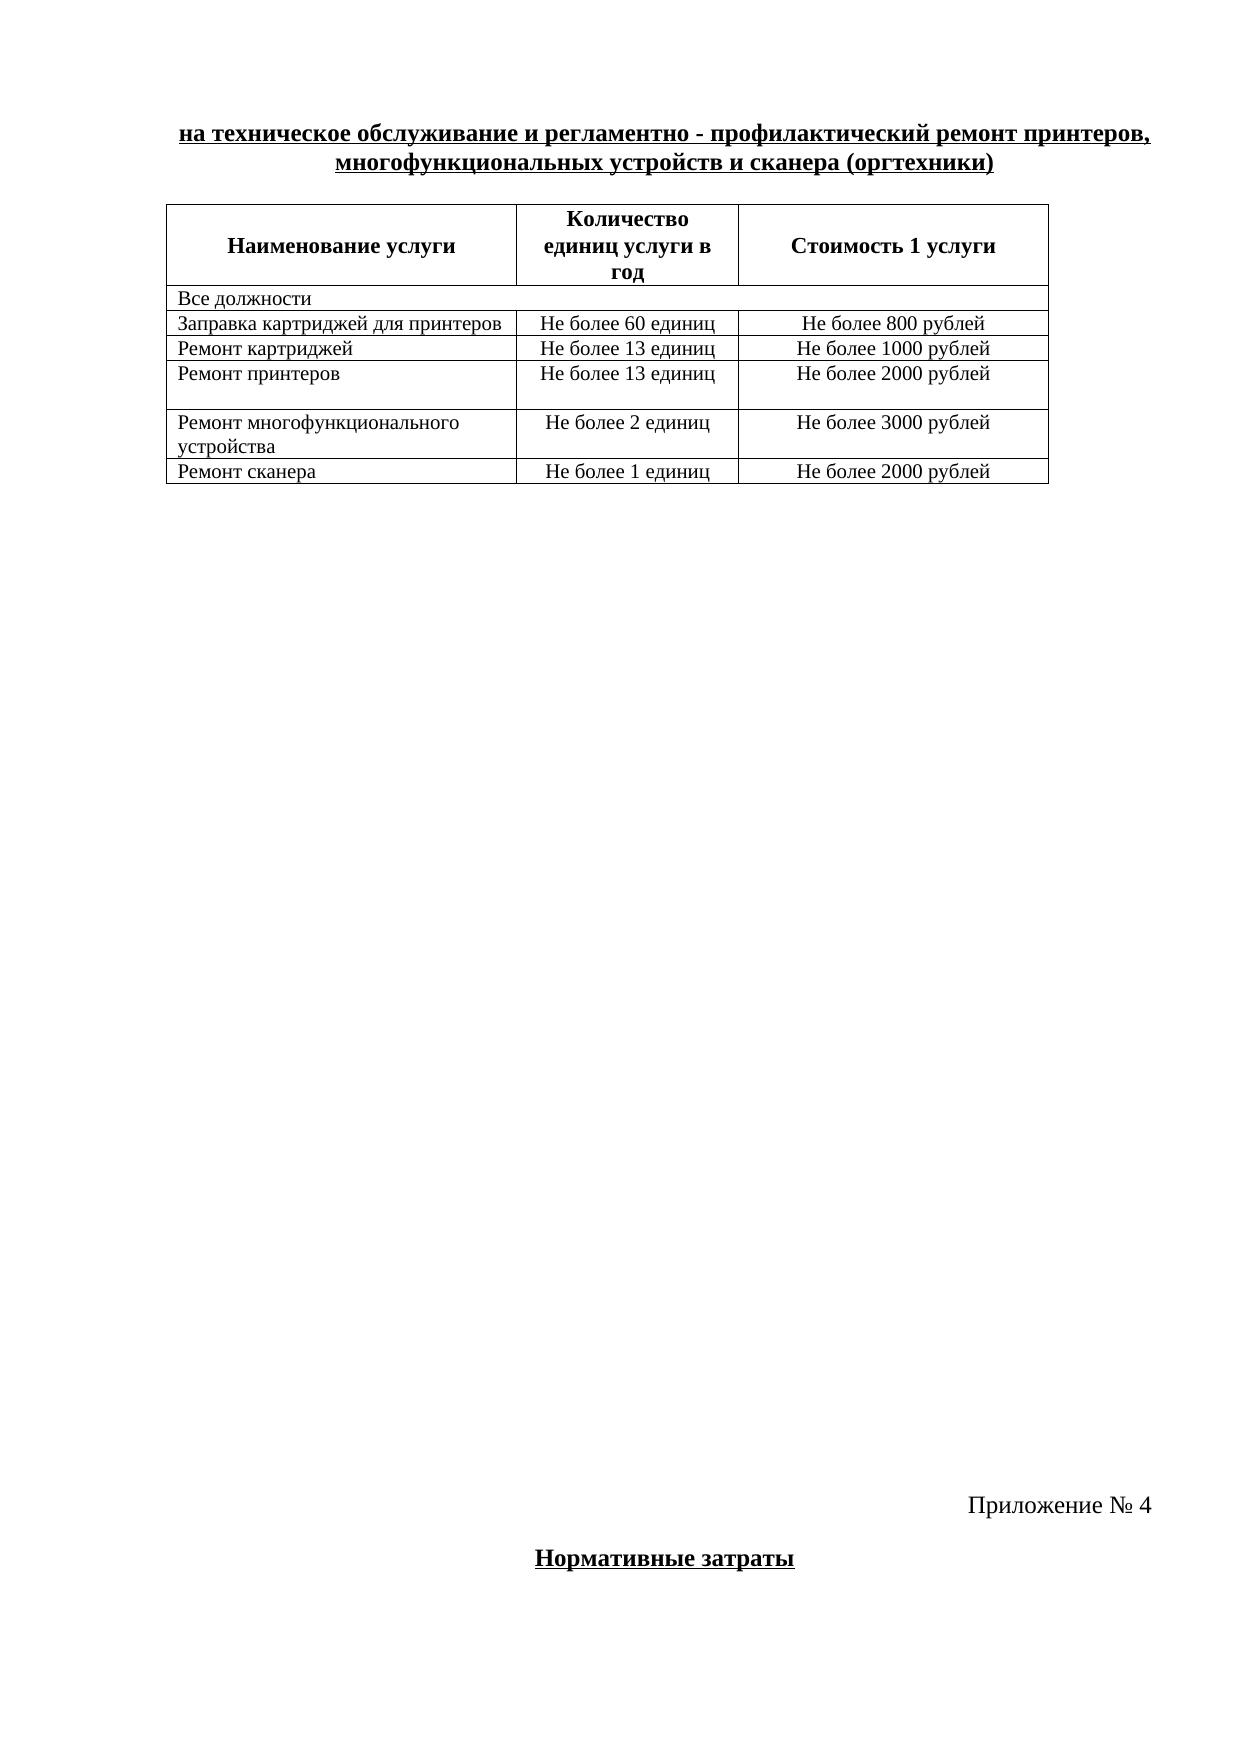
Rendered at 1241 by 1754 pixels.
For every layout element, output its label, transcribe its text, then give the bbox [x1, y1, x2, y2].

table_cell Не более 2000 рублей [739, 459, 1048, 483]
table_header Наименование услуги [167, 205, 516, 284]
table_cell Не более 2 единиц [517, 410, 738, 458]
table_cell Не более 1000 рублей [739, 336, 1048, 360]
table_cell Ремонт сканера [167, 459, 516, 483]
text Нормативные затраты [177, 1543, 1152, 1572]
table_cell Не более 3000 рублей [739, 410, 1048, 458]
table_cell Не более 13 единиц [517, 336, 738, 360]
table_cell Ремонт принтеров [167, 361, 516, 409]
text на техническое обслуживание и регламентно - профилактический ремонт принтеров, многофункциональных устройств и сканера (оргтехники) [177, 118, 1152, 176]
table_cell Не более 800 рублей [739, 311, 1048, 335]
table_cell Не более 2000 рублей [739, 361, 1048, 409]
table_cell Все должности [167, 286, 1048, 309]
table_cell Не более 1 единиц [517, 459, 738, 483]
table_cell Ремонт многофункционального устройства [167, 410, 516, 458]
table_cell Ремонт картриджей [167, 336, 516, 360]
table_cell Не более 60 единиц [517, 311, 738, 335]
table_header Стоимость 1 услуги [739, 205, 1048, 284]
table_header Количество единиц услуги в год [517, 205, 738, 284]
table_cell Заправка картриджей для принтеров [167, 311, 516, 335]
text Приложение № 4 [177, 1491, 1152, 1519]
table_cell Не более 13 единиц [517, 361, 738, 409]
